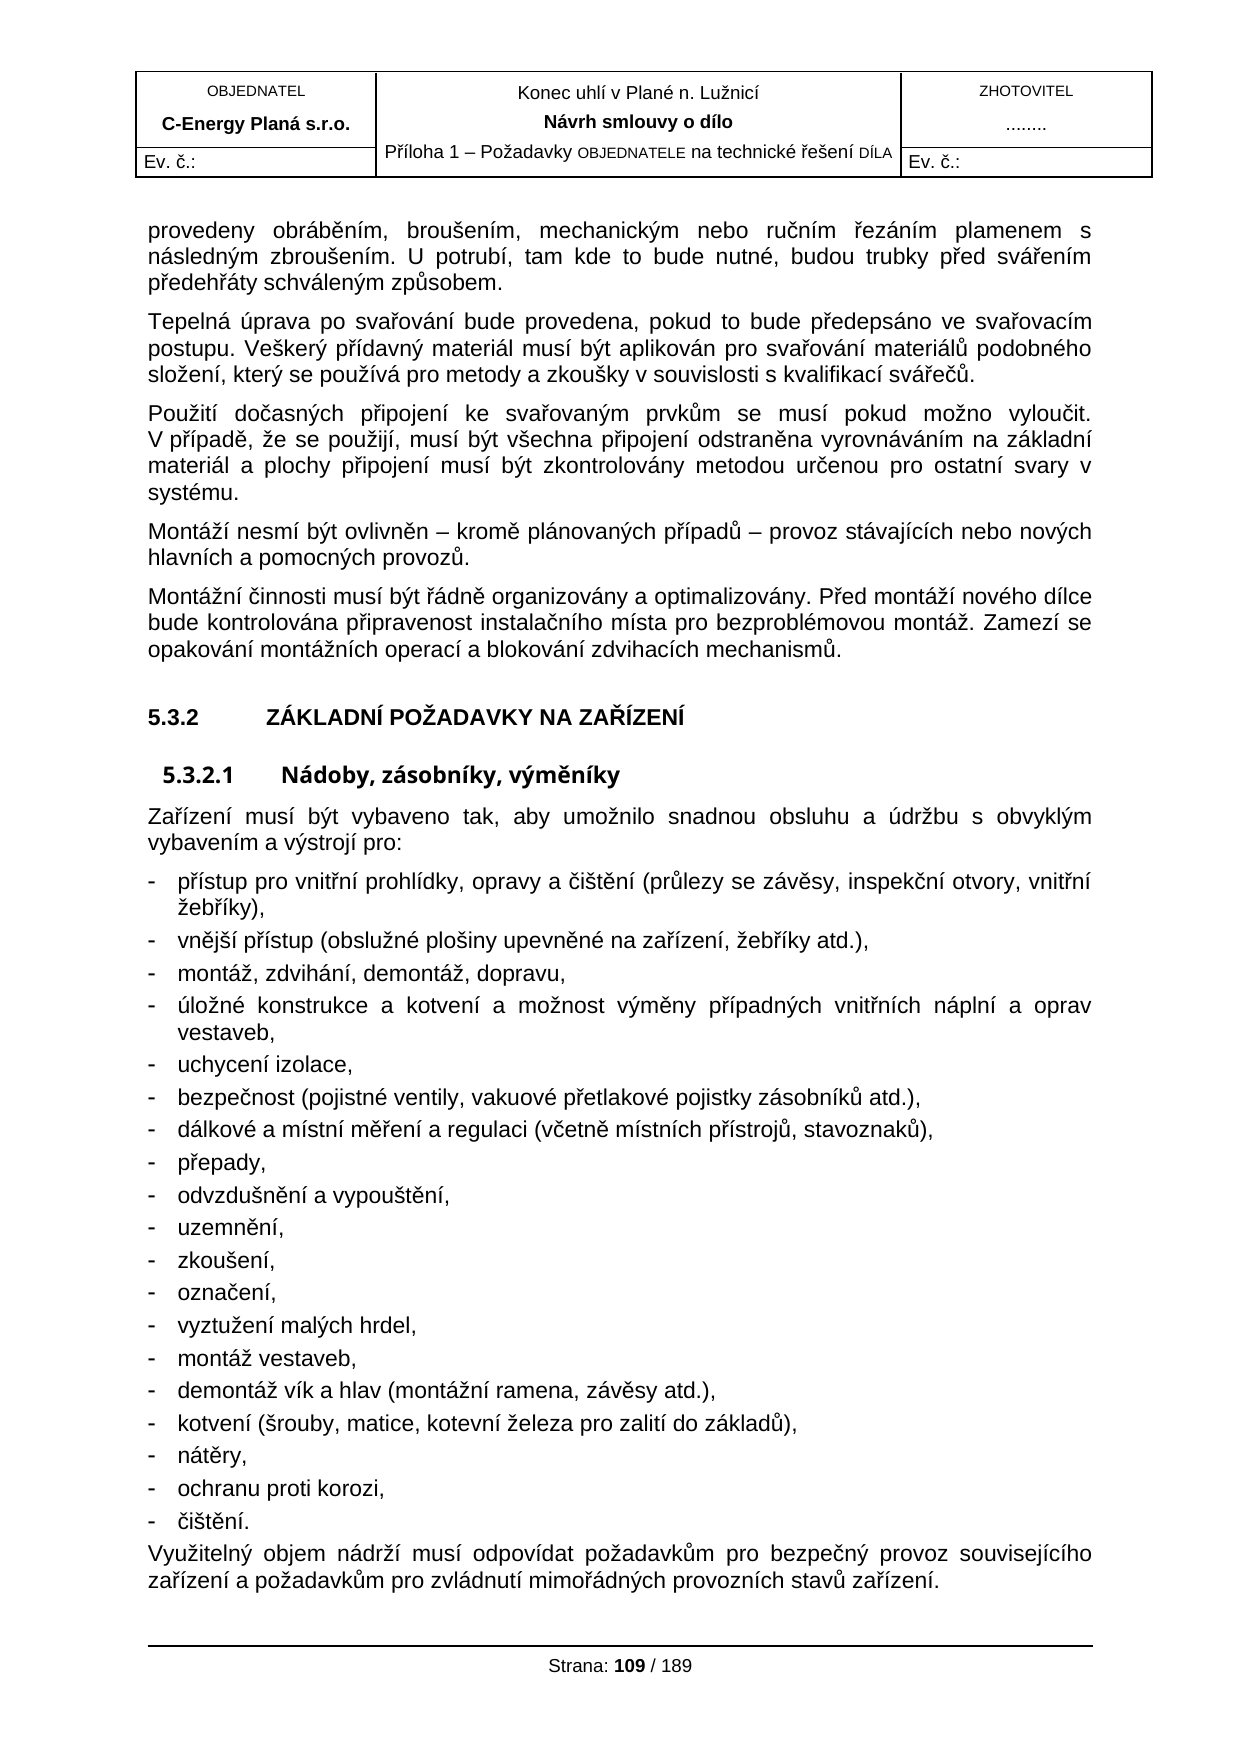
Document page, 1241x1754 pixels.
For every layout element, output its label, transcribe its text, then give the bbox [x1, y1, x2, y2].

text Využitelný objem nádrží musí odpovídat požadavkům pro bezpečný provoz souvisejícího zařízení a požadavkům pro zvládnutí mimořádných provozních stavů zařízení. [148, 1540, 1093, 1593]
list  demontáž vík a hlav (montážní ramena, závěsy atd.), [148, 1377, 1093, 1403]
list  zkoušení, [148, 1247, 1093, 1273]
text Montážní činnosti musí být řádně organizovány a optimalizovány. Před montáží nového dílce bude kontrolována připravenost instalačního místa pro bezproblémovou montáž. Zamezí se opakování montážních operací a blokování zdvihacích mechanismů. [148, 583, 1093, 662]
list  uzemnění, [148, 1214, 1093, 1241]
list  bezpečnost (pojistné ventily, vakuové přetlakové pojistky zásobníků atd.), [148, 1084, 1093, 1110]
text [148, 217, 1093, 296]
list  dálkové a místní měření a regulaci (včetně místních přístrojů, stavoznaků), [148, 1116, 1093, 1143]
subtitle 5.3.2.1 Nádoby, zásobníky, výměníky [162, 759, 1093, 790]
list  přepady, [148, 1149, 1093, 1175]
text Montáží nesmí být ovlivněn – kromě plánovaných případů – provoz stávajících nebo nových hlavních a pomocných provozů. [148, 518, 1093, 570]
list  kotvení (šrouby, matice, kotevní železa pro zalití do základů), [148, 1410, 1093, 1436]
list  čištění. [148, 1508, 1093, 1534]
list  nátěry, [148, 1442, 1093, 1469]
text Tepelná úprava po svařování bude provedena, pokud to bude předepsáno ve svařovacím postupu. Veškerý přídavný materiál musí být aplikován pro svařování materiálů podobného složení, který se používá pro metody a zkoušky v souvislosti s kvalifikací svářečů. [148, 308, 1093, 387]
list  označení, [148, 1279, 1093, 1306]
subtitle 5.3.2 Základní požadavky na zařízení [148, 703, 1093, 730]
list  vnější přístup (obslužné plošiny upevněné na zařízení, žebříky atd.), [148, 927, 1093, 953]
list  úložné konstrukce a kotvení a možnost výměny případných vnitřních náplní a oprav vestaveb, [148, 992, 1093, 1045]
list  montáž, zdvihání, demontáž, dopravu, [148, 959, 1093, 986]
list  ochranu proti korozi, [148, 1475, 1093, 1501]
list  montáž vestaveb, [148, 1344, 1093, 1371]
list  vyztužení malých hrdel, [148, 1312, 1093, 1338]
list  uchycení izolace, [148, 1051, 1093, 1077]
text Použití dočasných připojení ke svařovaným prvkům se musí pokud možno vyloučit. V případě, že se použijí, musí být všechna připojení odstraněna vyrovnáváním na základní materiál a plochy připojení musí být zkontrolovány metodou určenou pro ostatní svary v systému. [148, 400, 1093, 505]
text Zařízení musí být vybaveno tak, aby umožnilo snadnou obsluhu a údržbu s obvyklým vybavením a výstrojí pro: [148, 803, 1093, 856]
list  odvzdušnění a vypouštění, [148, 1182, 1093, 1208]
list  přístup pro vnitřní prohlídky, opravy a čištění (průlezy se závěsy, inspekční otvory, vnitřní žebříky), [148, 868, 1093, 921]
